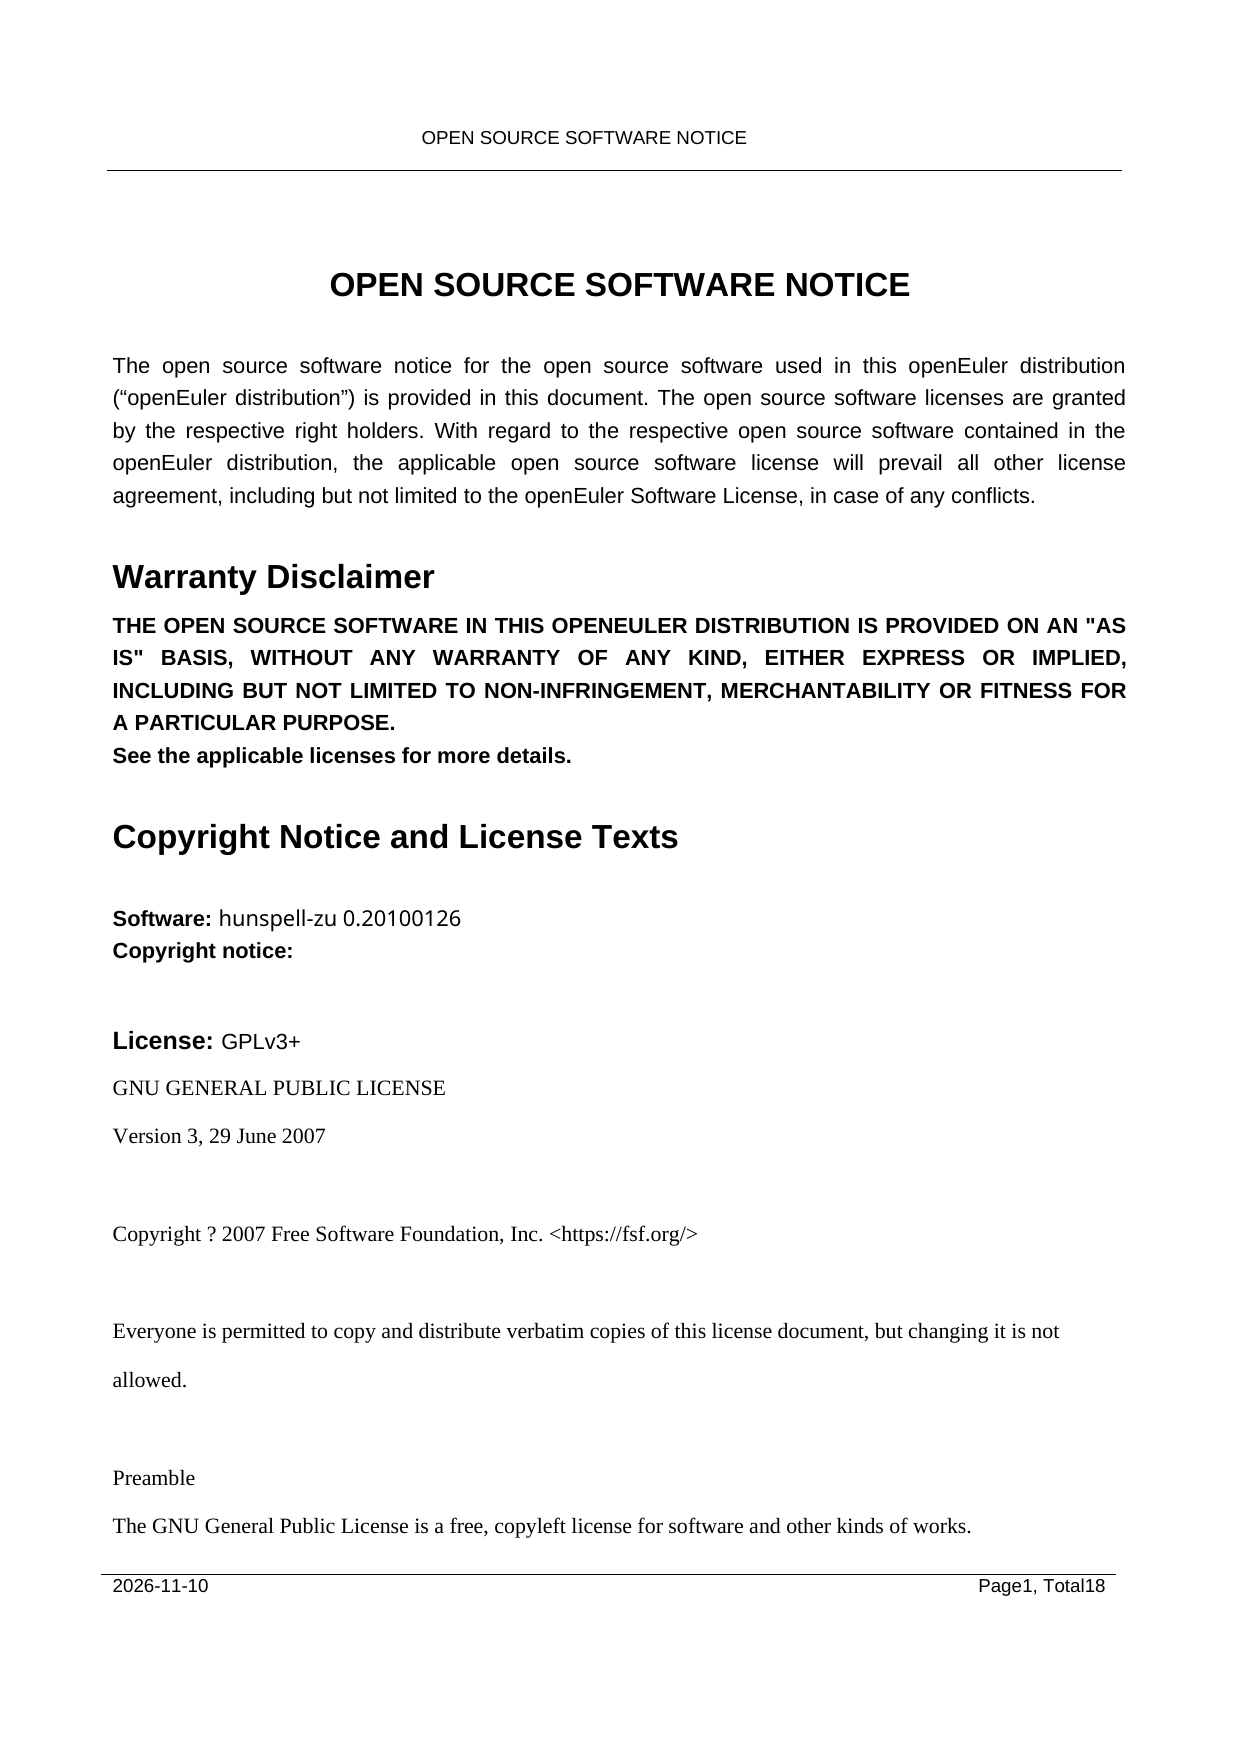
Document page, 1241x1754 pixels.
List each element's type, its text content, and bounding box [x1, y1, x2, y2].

text License: GPLv3+ [112, 1024, 1128, 1057]
text Copyright Notice and License Texts [112, 804, 1128, 869]
text THE OPEN SOURCE SOFTWARE IN THIS OPENEULER DISTRIBUTION IS PROVIDED ON AN "AS IS" BASIS, WITHOUT ANY WARRANTY OF ANY KIND, EITHER EXPRESS OR IMPLIED, INCLUDING BUT NOT LIMITED TO NON-INFRINGEMENT, MERCHANTABILITY OR FITNESS FOR A PARTICULAR PURPOSE. See the applicable licenses for more details. [112, 609, 1128, 771]
text OPEN SOURCE SOFTWARE NOTICE [112, 251, 1128, 316]
text Software: hunspell-zu 0.20100126 [112, 901, 1128, 934]
text Warranty Disclaimer [112, 544, 1128, 609]
text Copyright notice: [112, 934, 1128, 966]
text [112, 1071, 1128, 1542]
text The open source software notice for the open source software used in this openEuler distribution (“openEuler distribution”) is provided in this document. The open source software licenses are granted by the respective right holders. With regard to the respective open source software contained in the openEuler distribution, the applicable open source software license will prevail all other license agreement, including but not limited to the openEuler Software License, in case of any conflicts. [112, 349, 1128, 511]
